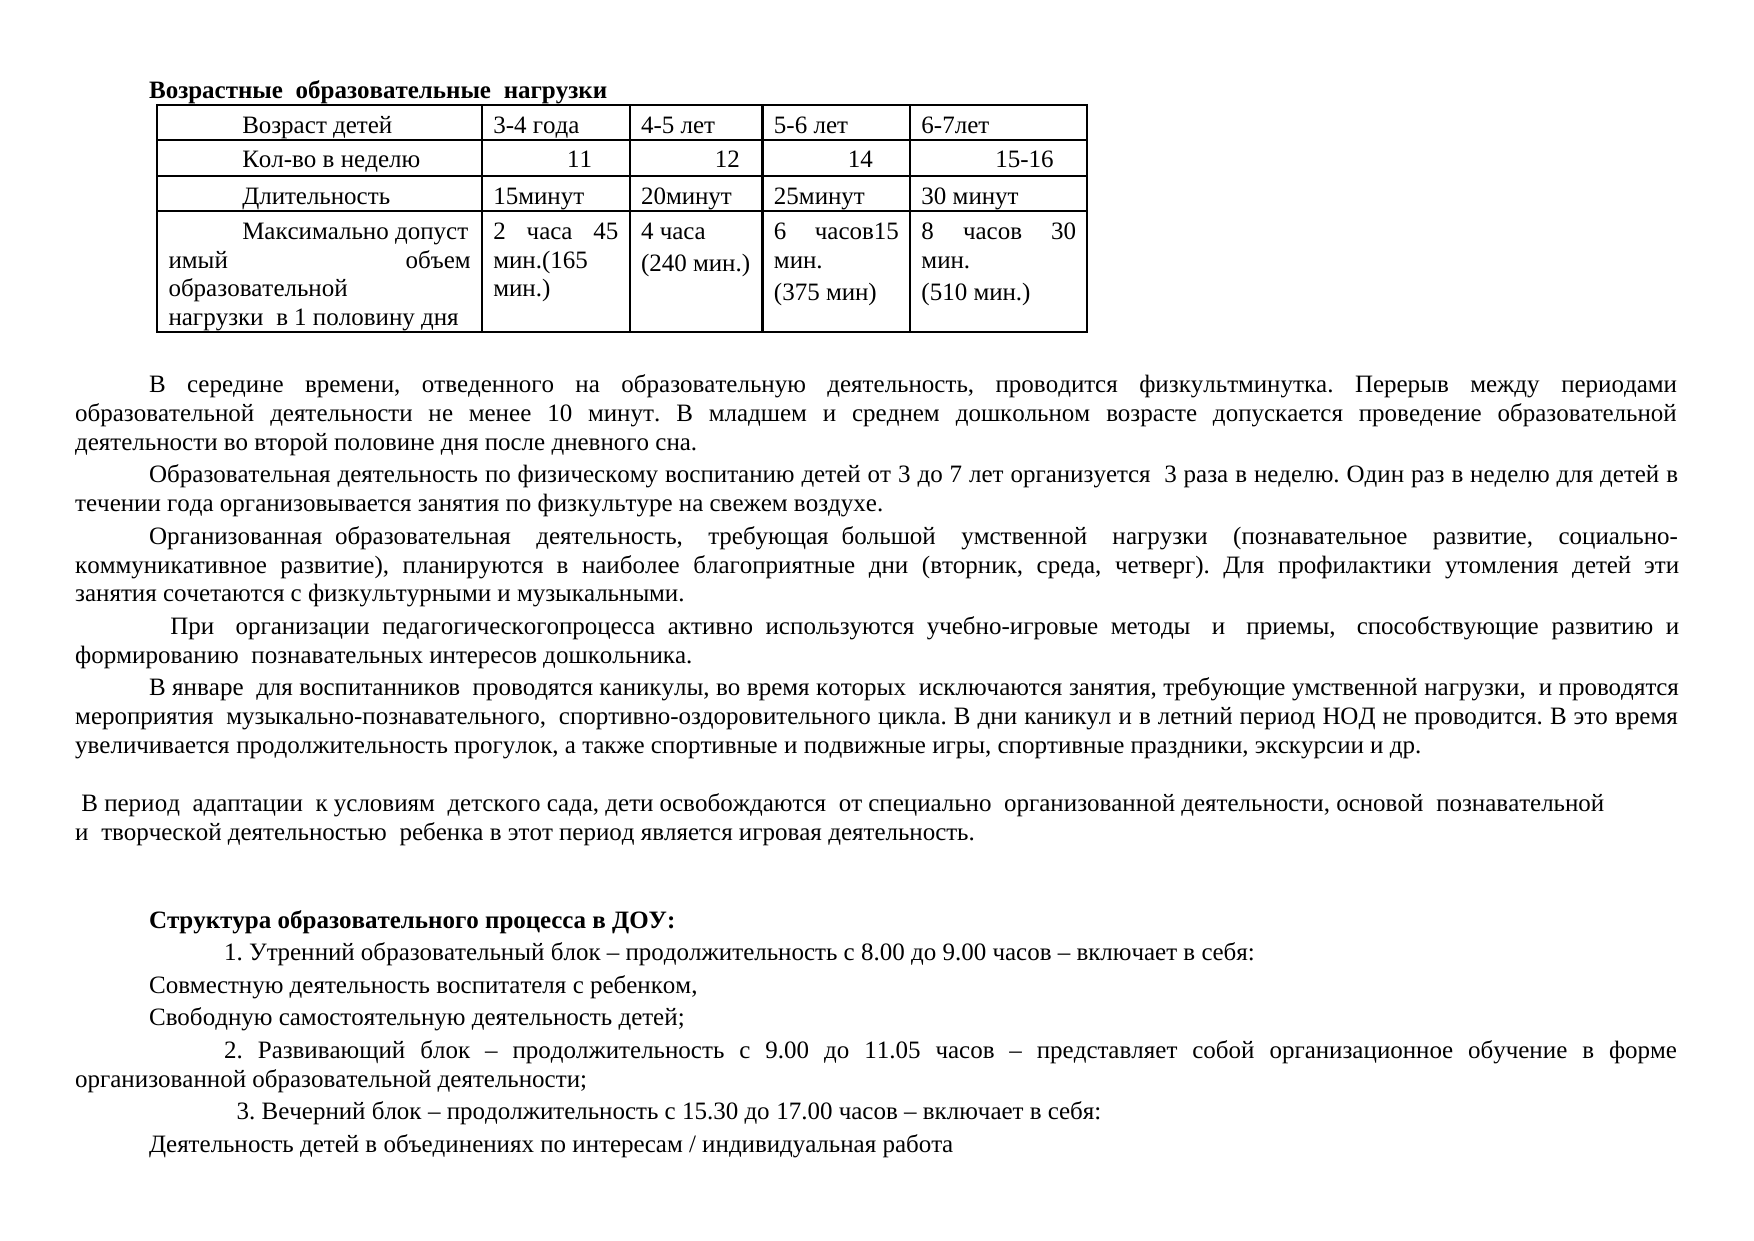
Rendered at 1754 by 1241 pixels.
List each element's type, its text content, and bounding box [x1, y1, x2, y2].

text В период адаптации к условиям детского сада, дети освобождаются от специально организованной деятельности, основой познавательной и творческой деятельностью ребенка в этот период является игровая деятельность. [75, 788, 1679, 845]
table_cell Кол-во в неделю [158, 141, 481, 175]
table_cell 4 часа (240 мин.) [631, 212, 761, 331]
table_header 6-7лет [911, 106, 1086, 138]
text 3. Вечерний блок – продолжительность с 15.30 до 17.00 часов – включает в себя: [75, 1096, 1679, 1125]
table_cell 14 [764, 141, 909, 175]
table_cell 6 часов15 мин. (375 мин) [764, 212, 909, 331]
text Совместную деятельность воспитателя с ребенком, [75, 970, 1679, 999]
text Свободную самостоятельную деятельность детей; [75, 1002, 1679, 1031]
text При организации педагогическогопроцесса активно используются учебно-игровые методы и приемы, способствующие развитию и формированию познавательных интересов дошкольника. [75, 611, 1679, 668]
table_cell 25минут [764, 177, 909, 210]
table_cell 2 часа 45 мин.(165 мин.) [483, 212, 629, 331]
text Организованная образовательная деятельность, требующая большой умственной нагрузки (познавательное развитие, социально- коммуникативное развитие), планируются в наиболее благоприятные дни (вторник, среда, четверг). Для профилактики утомления детей эти занятия сочетаются с физкультурными и музыкальными. [75, 521, 1679, 607]
table_header 4-5 лет [631, 106, 761, 138]
table_cell 15минут [483, 177, 629, 210]
text Деятельность детей в объединениях по интересам / индивидуальная работа [75, 1129, 1679, 1158]
table_header Возраст детей [158, 106, 481, 138]
table_cell 30 минут [911, 177, 1086, 210]
table_cell 12 [631, 141, 761, 175]
text 2. Развивающий блок – продолжительность с 9.00 до 11.05 часов – представляет собой организационное обучение в форме организованной образовательной деятельности; [75, 1035, 1679, 1093]
table_header 5-6 лет [764, 106, 909, 138]
table_cell 20минут [631, 177, 761, 210]
text В середине времени, отведенного на образовательную деятельность, проводится физкультминутка. Перерыв между периодами образовательной деятельности не менее 10 минут. В младшем и среднем дошкольном возрасте допускается проведение образовательной деятельности во второй половине дня после дневного сна. [75, 369, 1679, 456]
text Возрастные образовательные нагрузки [75, 75, 1679, 104]
table_cell 15-16 [911, 141, 1086, 175]
table_cell Максимально допустимый объем образовательной нагрузки в 1 половину дня [158, 212, 481, 331]
table_cell 8 часов 30 мин. (510 мин.) [911, 212, 1086, 331]
table_cell Длительность [158, 177, 481, 210]
text В январе для воспитанников проводятся каникулы, во время которых исключаются занятия, требующие умственной нагрузки, и проводятся мероприятия музыкально-познавательного, спортивно-оздоровительного цикла. В дни каникул и в летний период НОД не проводится. В это время увеличивается продолжительность прогулок, а также спортивные и подвижные игры, спортивные праздники, экскурсии и др. [75, 672, 1679, 759]
table_cell 11 [483, 141, 629, 175]
text Образовательная деятельность по физическому воспитанию детей от 3 до 7 лет организуется 3 раза в неделю. Один раз в неделю для детей в течении года организовывается занятия по физкультуре на свежем воздухе. [75, 459, 1679, 517]
text Структура образовательного процесса в ДОУ: [75, 905, 1679, 933]
text 1. Утренний образовательный блок – продолжительность с 8.00 до 9.00 часов – включает в себя: [75, 937, 1679, 966]
table_header 3-4 года [483, 106, 629, 138]
